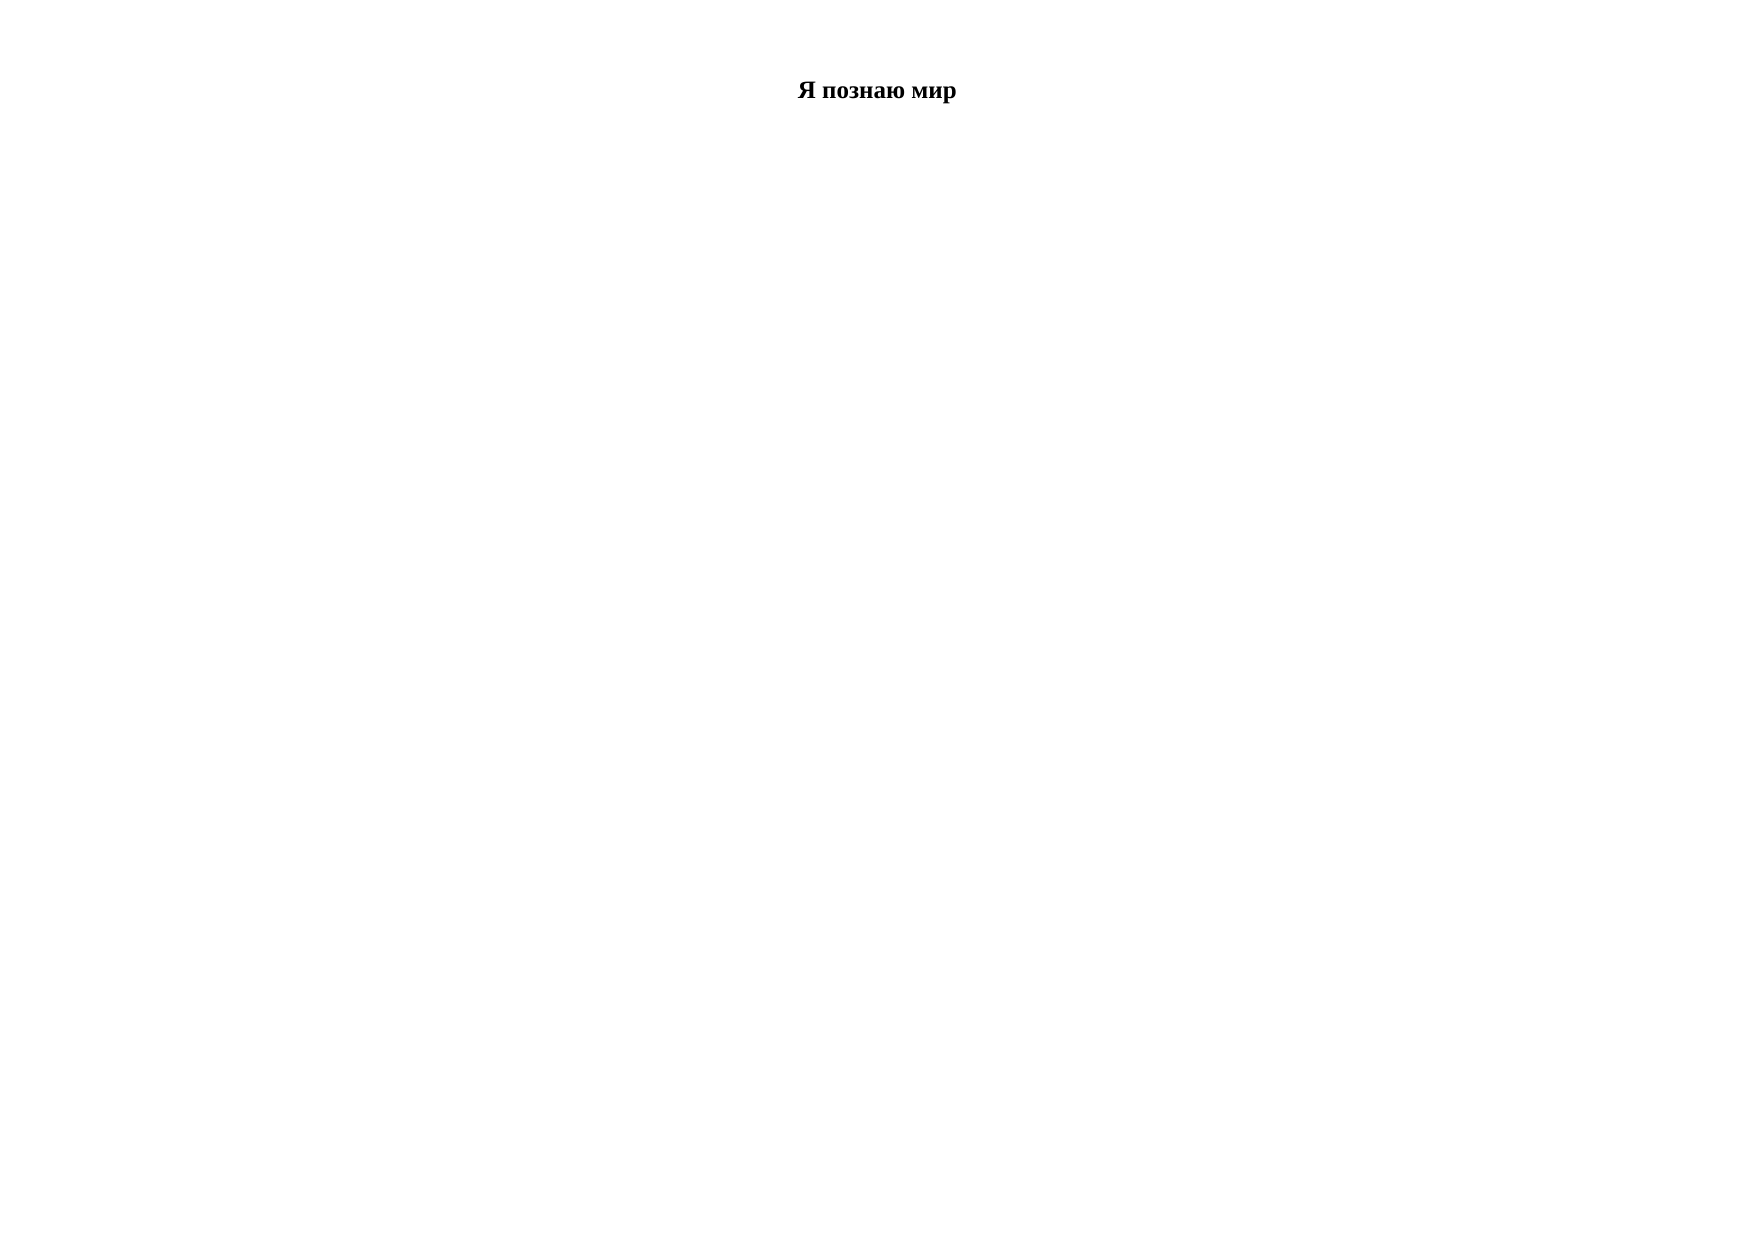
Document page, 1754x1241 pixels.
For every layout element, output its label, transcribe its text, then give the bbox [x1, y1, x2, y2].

text Я познаю мир [75, 75, 1679, 104]
